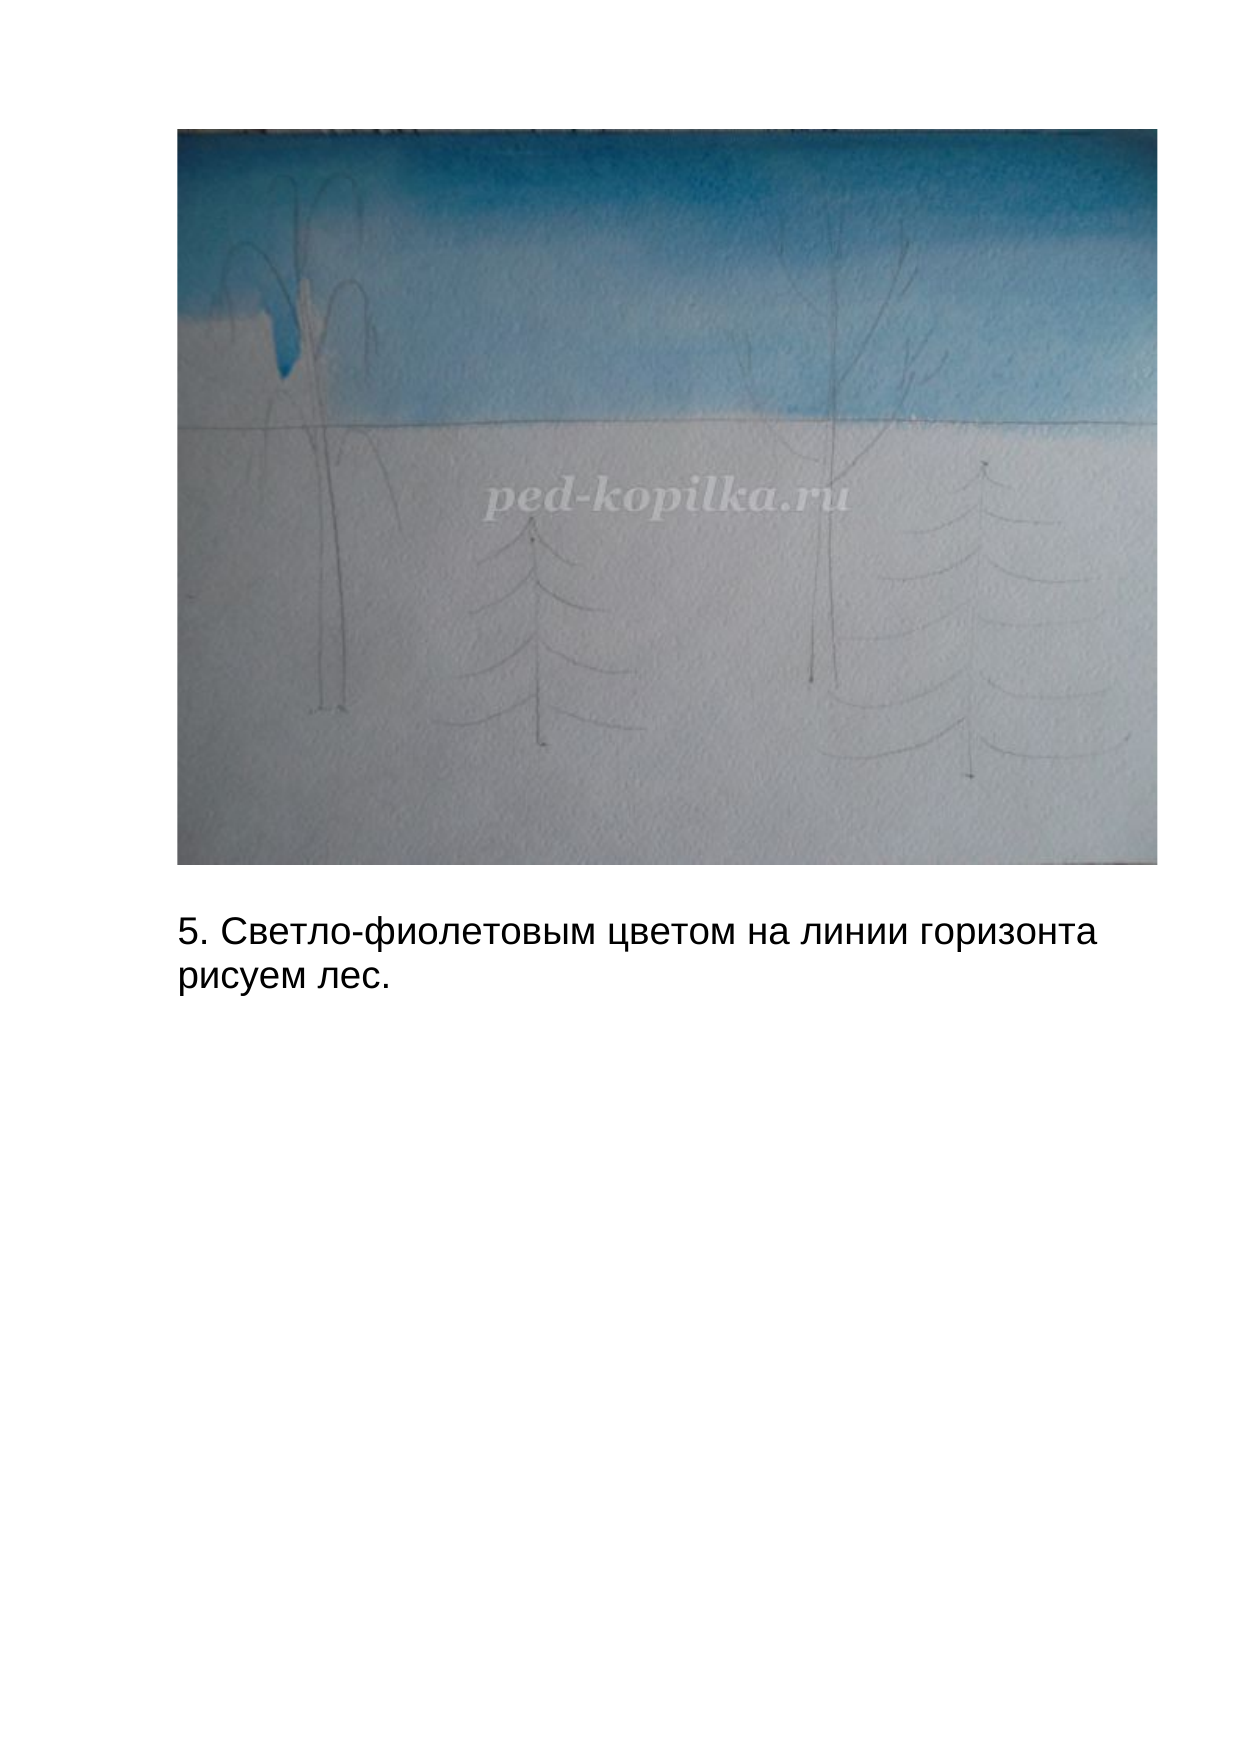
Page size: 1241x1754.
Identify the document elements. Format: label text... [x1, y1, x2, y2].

picture [177, 129, 1158, 865]
text 5. Светло-фиолетовым цветом на линии горизонта рисуем лес. [177, 865, 1152, 997]
